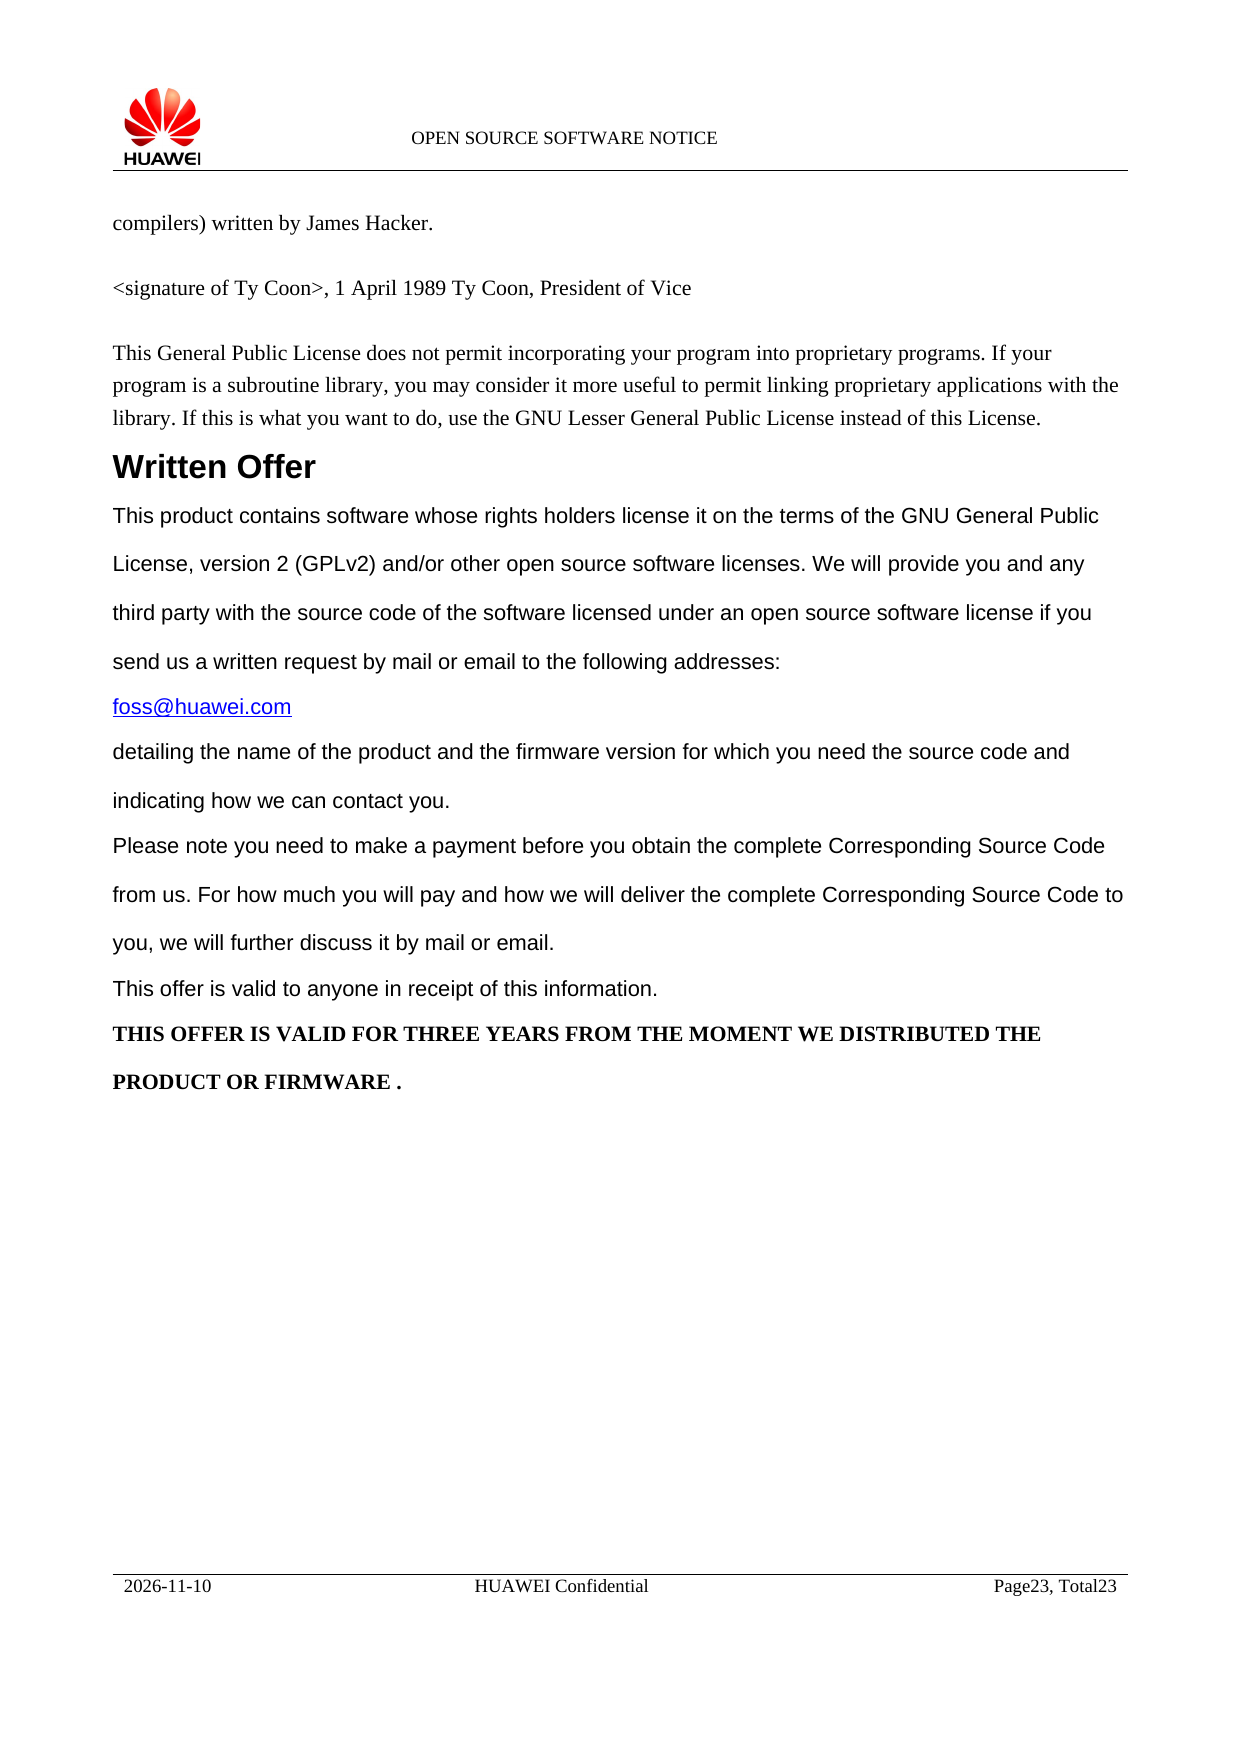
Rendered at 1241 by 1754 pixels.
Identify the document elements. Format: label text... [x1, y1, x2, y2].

text foss@huawei.com [112, 690, 1128, 723]
picture [124, 88, 201, 165]
text This offer is valid to anyone in receipt of this information. [112, 972, 1128, 1004]
text This product contains software whose rights holders license it on the terms of the GNU General Public License, version 2 (GPLv2) and/or other open source software licenses. We will provide you and any third party with the source code of the software licensed under an open source software license if you send us a written request by mail or email to the following addresses: [112, 499, 1128, 678]
text detailing the name of the product and the firmware version for which you need the source code and indicating how we can contact you. [112, 735, 1128, 817]
text Please note you need to make a payment before you obtain the complete Corresponding Source Code from us. For how much you will pay and how we will deliver the complete Corresponding Source Code to you, we will further discuss it by mail or email. [112, 829, 1128, 959]
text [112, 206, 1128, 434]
text This offer is valid for three years from the moment we distributed the product or firmware . [112, 1017, 1128, 1098]
text Written Offer [112, 434, 1128, 499]
